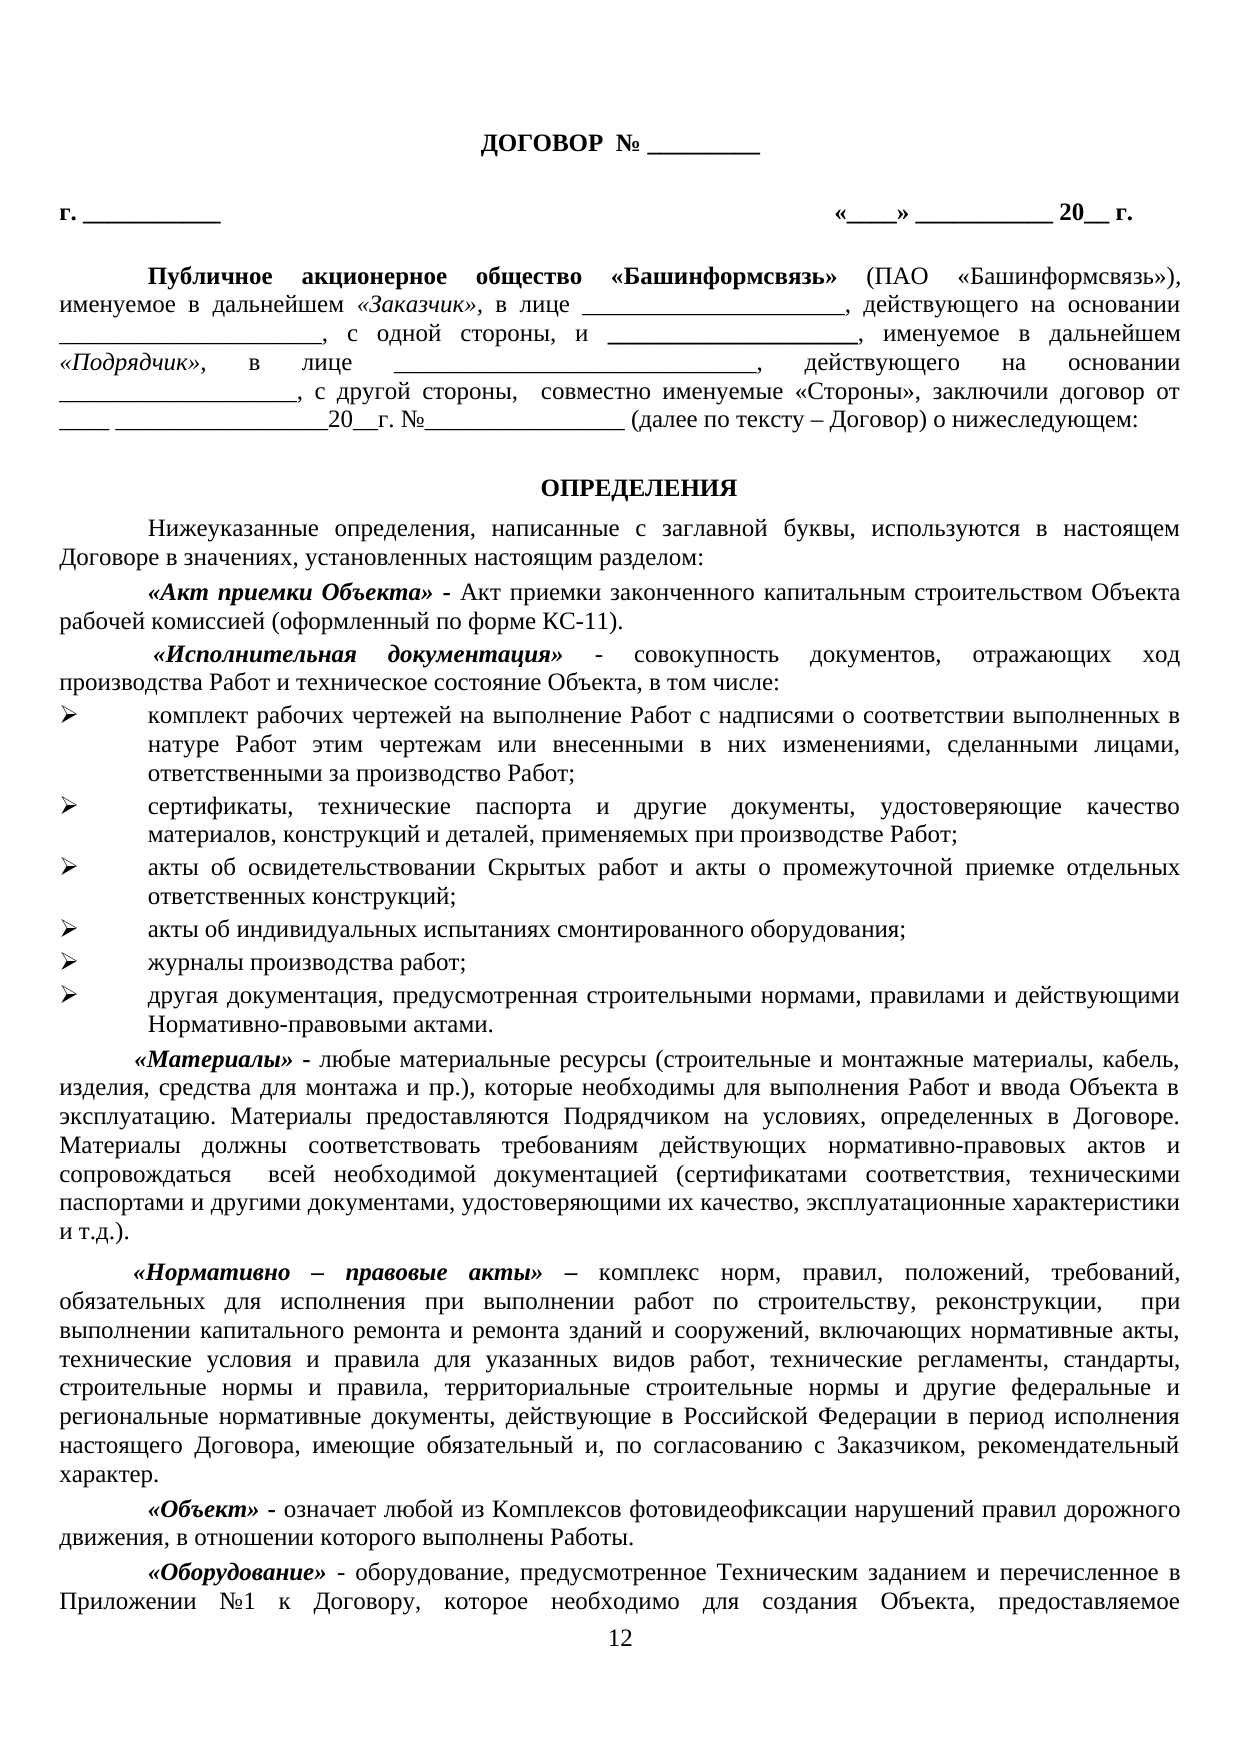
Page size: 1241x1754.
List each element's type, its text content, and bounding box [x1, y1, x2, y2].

text «Исполнительная документация» - совокупность документов, отражающих ход производства Работ и техническое состояние Объекта, в том числе: [59, 639, 1181, 696]
list акты об освидетельствовании Скрытых работ и акты о промежуточной приемке отдельных ответственных конструкций; [59, 852, 1181, 910]
list журналы производства работ; [59, 947, 1181, 976]
text «Акт приемки Объекта» - Акт приемки законченного капитальным строительством Объекта рабочей комиссией (оформленный по форме КС-11). [59, 577, 1181, 634]
list акты об индивидуальных испытаниях смонтированного оборудования; [59, 914, 1181, 943]
list другая документация, предусмотренная строительными нормами, правилами и действующими Нормативно-правовыми актами. [59, 980, 1181, 1037]
list комплект рабочих чертежей на выполнение Работ с надписями о соответствии выполненных в натуре Работ этим чертежам или внесенными в них изменениями, сделанными лицами, ответственными за производство Работ; [59, 700, 1181, 787]
text Нижеуказанные определения, написанные с заглавной буквы, используются в настоящем Договоре в значениях, установленных настоящим разделом: [59, 513, 1181, 571]
text ОПРЕДЕЛЕНИЯ [97, 473, 1181, 502]
text «Материалы» - любые материальные ресурсы (строительные и монтажные материалы, кабель, изделия, средства для монтажа и пр.), которые необходимы для выполнения Работ и ввода Объекта в эксплуатацию. Материалы предоставляются Подрядчиком на условиях, определенных в Договоре. Материалы должны соответствовать требованиям действующих нормативно-правовых актов и сопровождаться всей необходимой документацией (сертификатами соответствия, техническими паспортами и другими документами, удостоверяющими их качество, эксплуатационные характеристики и т.д.). [59, 1044, 1181, 1245]
text «Объект» - означает любой из Комплексов фотовидеофиксации нарушений правил дорожного движения, в отношении которого выполнены Работы. [59, 1494, 1181, 1551]
subtitle ДОГОВОР № _________ [59, 128, 1181, 157]
text Публичное акционерное общество «Башинформсвязь» (ПАО «Башинформсвязь»), именуемое в дальнейшем «Заказчик», в лице _____________________, действующего на основании _____________________, с одной стороны, и ____________________, именуемое в дальнейшем «Подрядчик», в лице _____________________________, действующего на основании ___________________, с другой стороны, совместно именуемые «Стороны», заключили договор от ____ _________________20__г. №________________ (далее по тексту – Договор) о нижеследующем: [59, 261, 1181, 433]
list сертификаты, технические паспорта и другие документы, удостоверяющие качество материалов, конструкций и деталей, применяемых при производстве Работ; [59, 791, 1181, 848]
text г. ___________ «____» ___________ 20__ г. [59, 197, 1181, 226]
text «Нормативно – правовые акты» – комплекс норм, правил, положений, требований, обязательных для исполнения при выполнении работ по строительству, реконструкции, при выполнении капитального ремонта и ремонта зданий и сооружений, включающих нормативные акты, технические условия и правила для указанных видов работ, технические регламенты, стандарты, строительные нормы и правила, территориальные строительные нормы и другие федеральные и региональные нормативные документы, действующие в Российской Федерации в период исполнения настоящего Договора, имеющие обязательный и, по согласованию с Заказчиком, рекомендательный характер. [59, 1257, 1181, 1487]
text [59, 1557, 1181, 1615]
